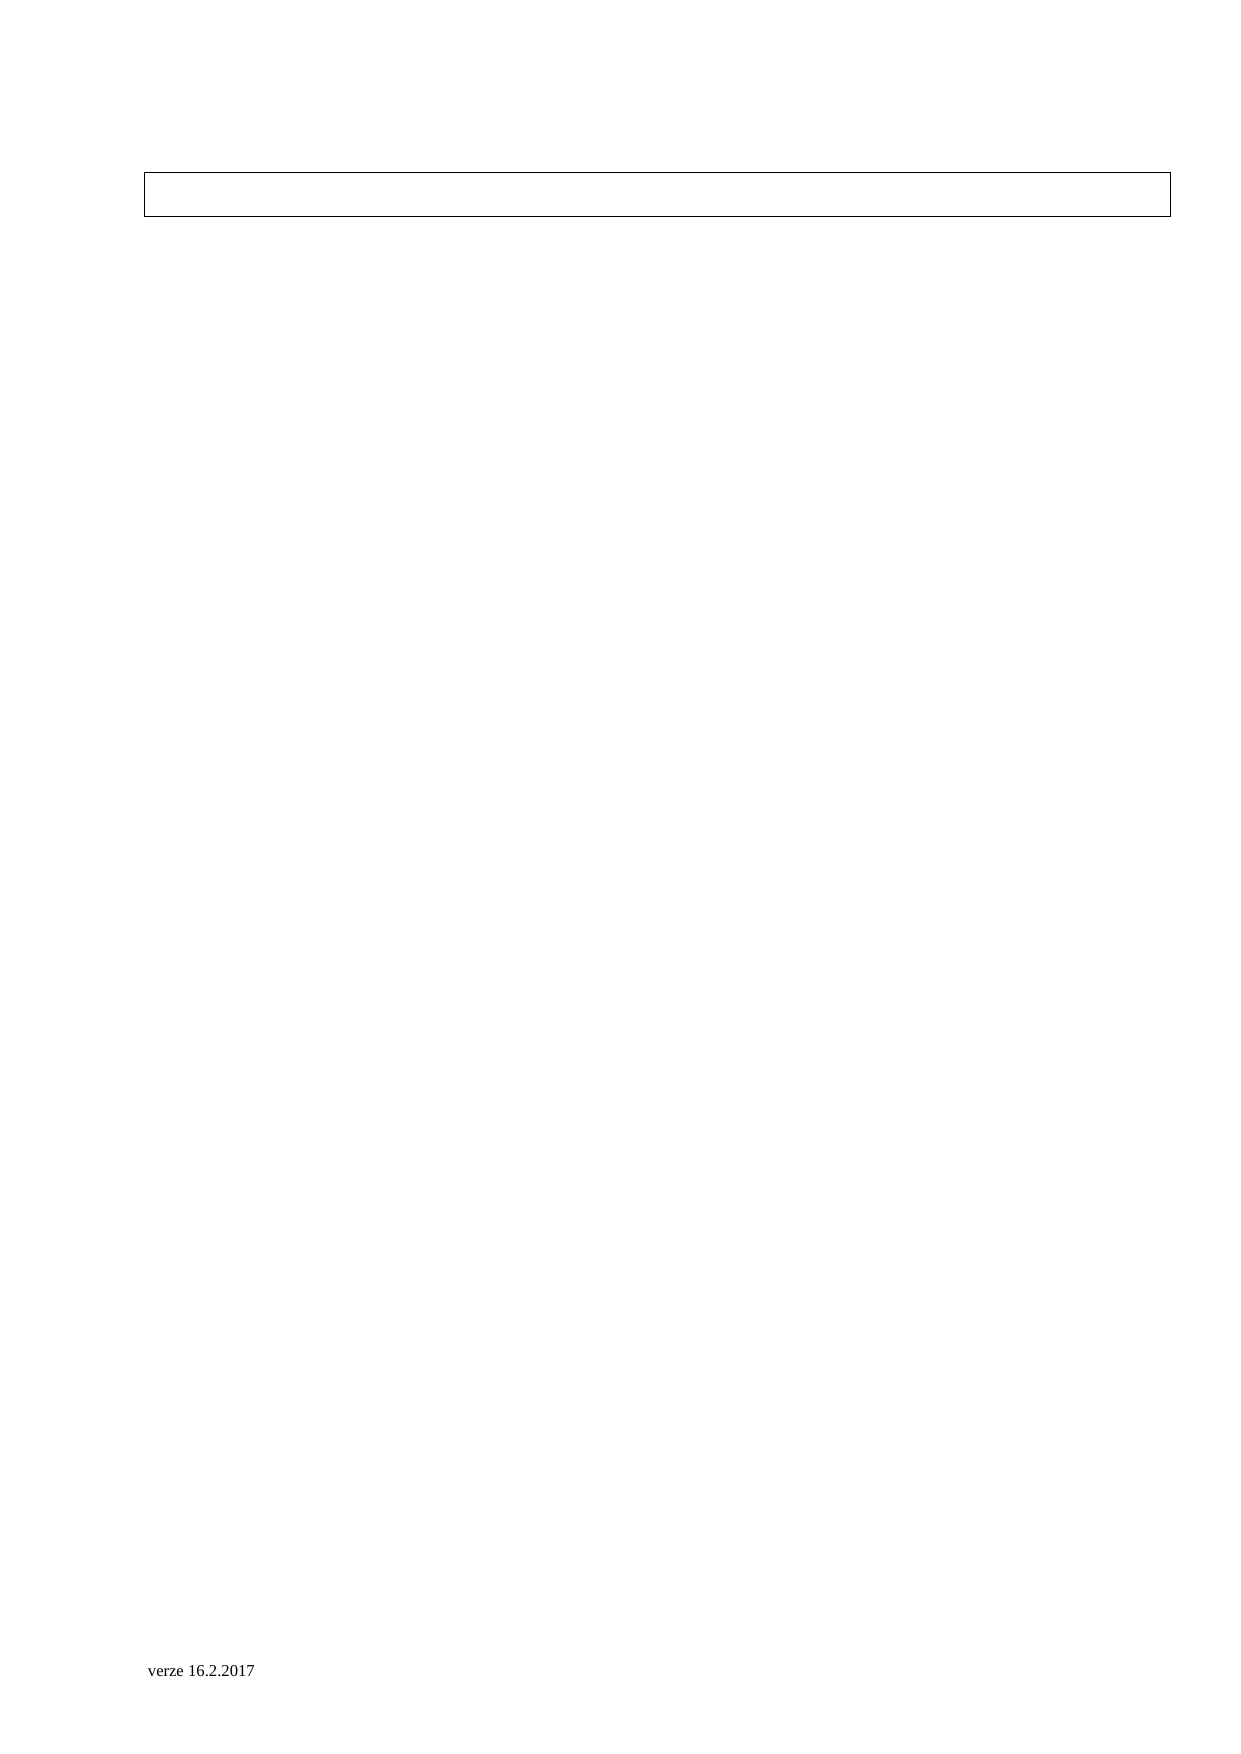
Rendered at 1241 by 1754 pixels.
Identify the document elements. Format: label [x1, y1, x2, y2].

table_header [145, 173, 1170, 216]
